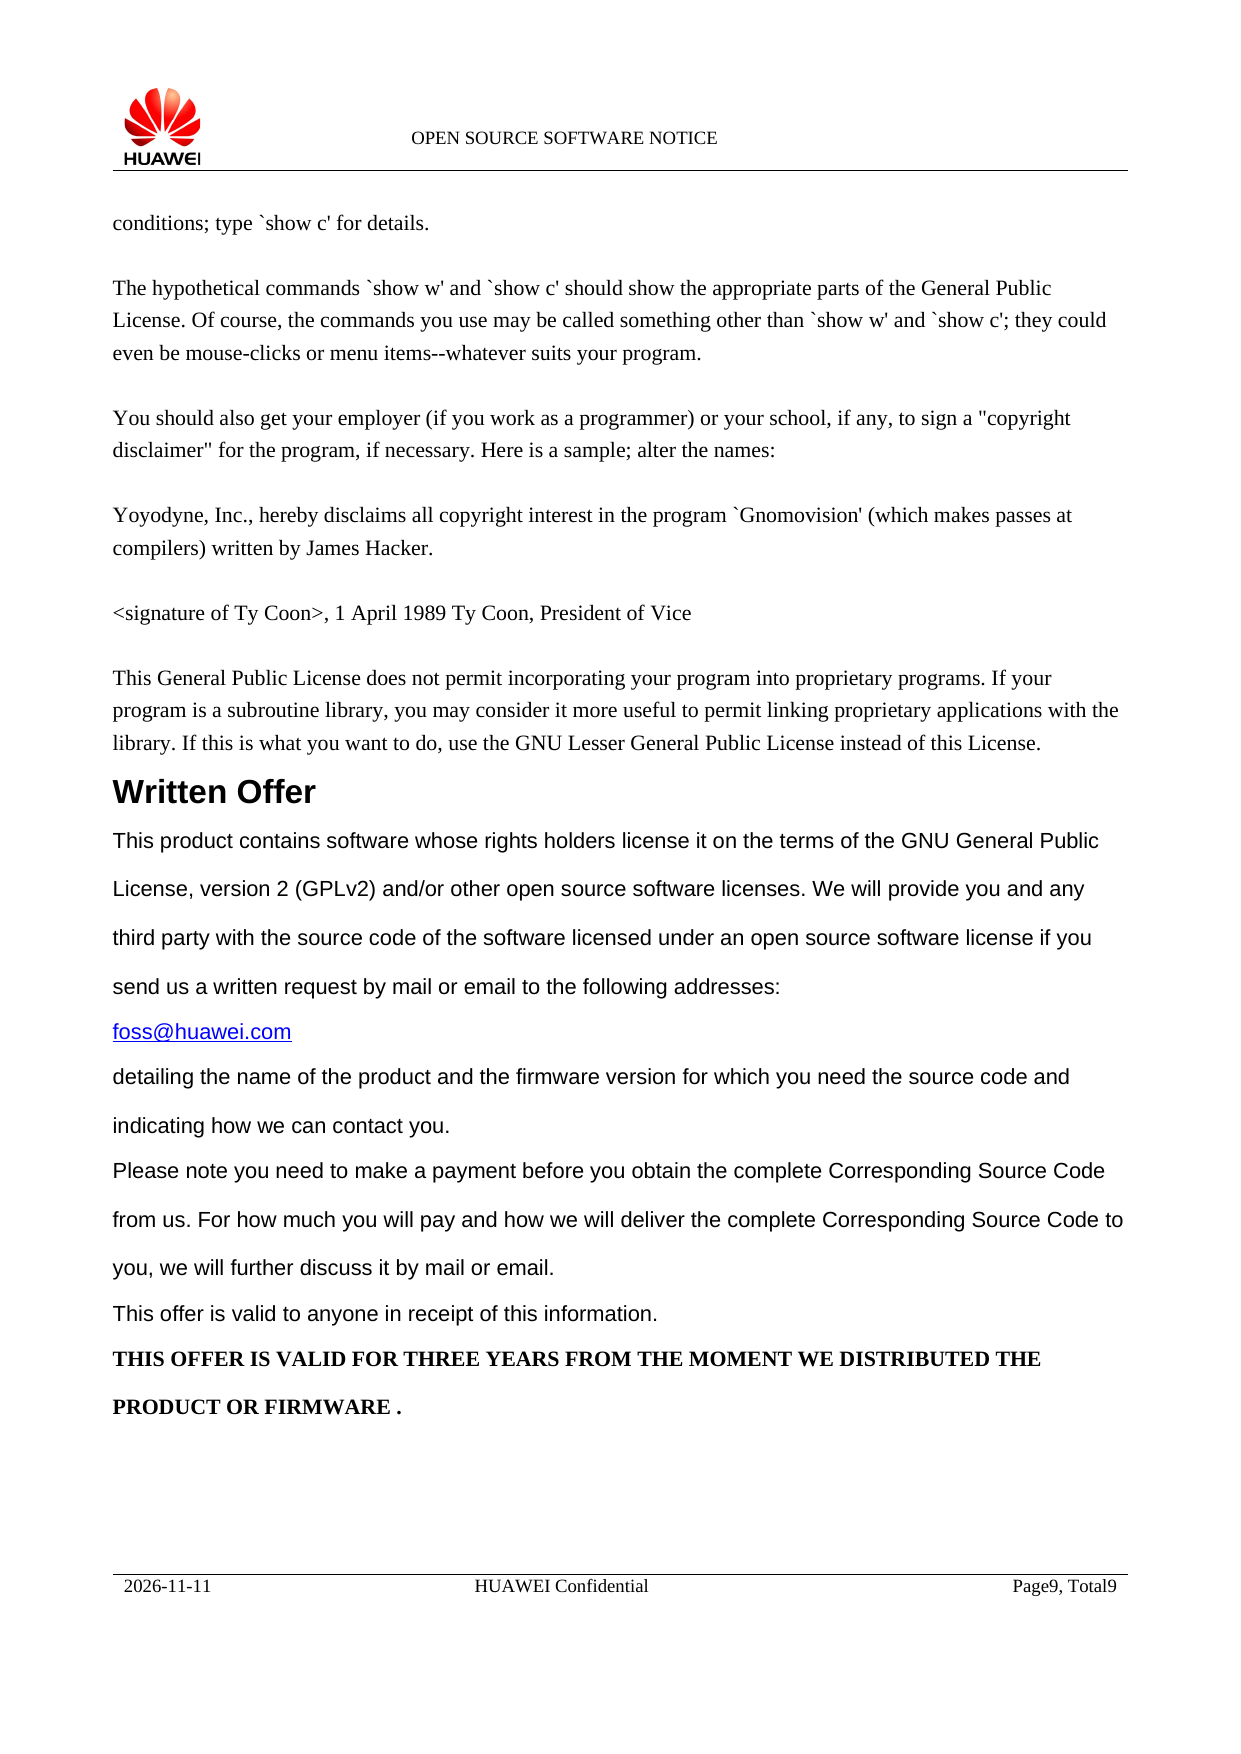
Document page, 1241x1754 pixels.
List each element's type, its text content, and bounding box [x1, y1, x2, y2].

picture [124, 88, 201, 165]
text This offer is valid for three years from the moment we distributed the product or firmware . [112, 1342, 1128, 1423]
text foss@huawei.com [112, 1015, 1128, 1048]
text Please note you need to make a payment before you obtain the complete Corresponding Source Code from us. For how much you will pay and how we will deliver the complete Corresponding Source Code to you, we will further discuss it by mail or email. [112, 1154, 1128, 1284]
text This product contains software whose rights holders license it on the terms of the GNU General Public License, version 2 (GPLv2) and/or other open source software licenses. We will provide you and any third party with the source code of the software licensed under an open source software license if you send us a written request by mail or email to the following addresses: [112, 824, 1128, 1003]
text detailing the name of the product and the firmware version for which you need the source code and indicating how we can contact you. [112, 1060, 1128, 1142]
text This offer is valid to anyone in receipt of this information. [112, 1297, 1128, 1329]
text Written Offer [112, 759, 1128, 824]
